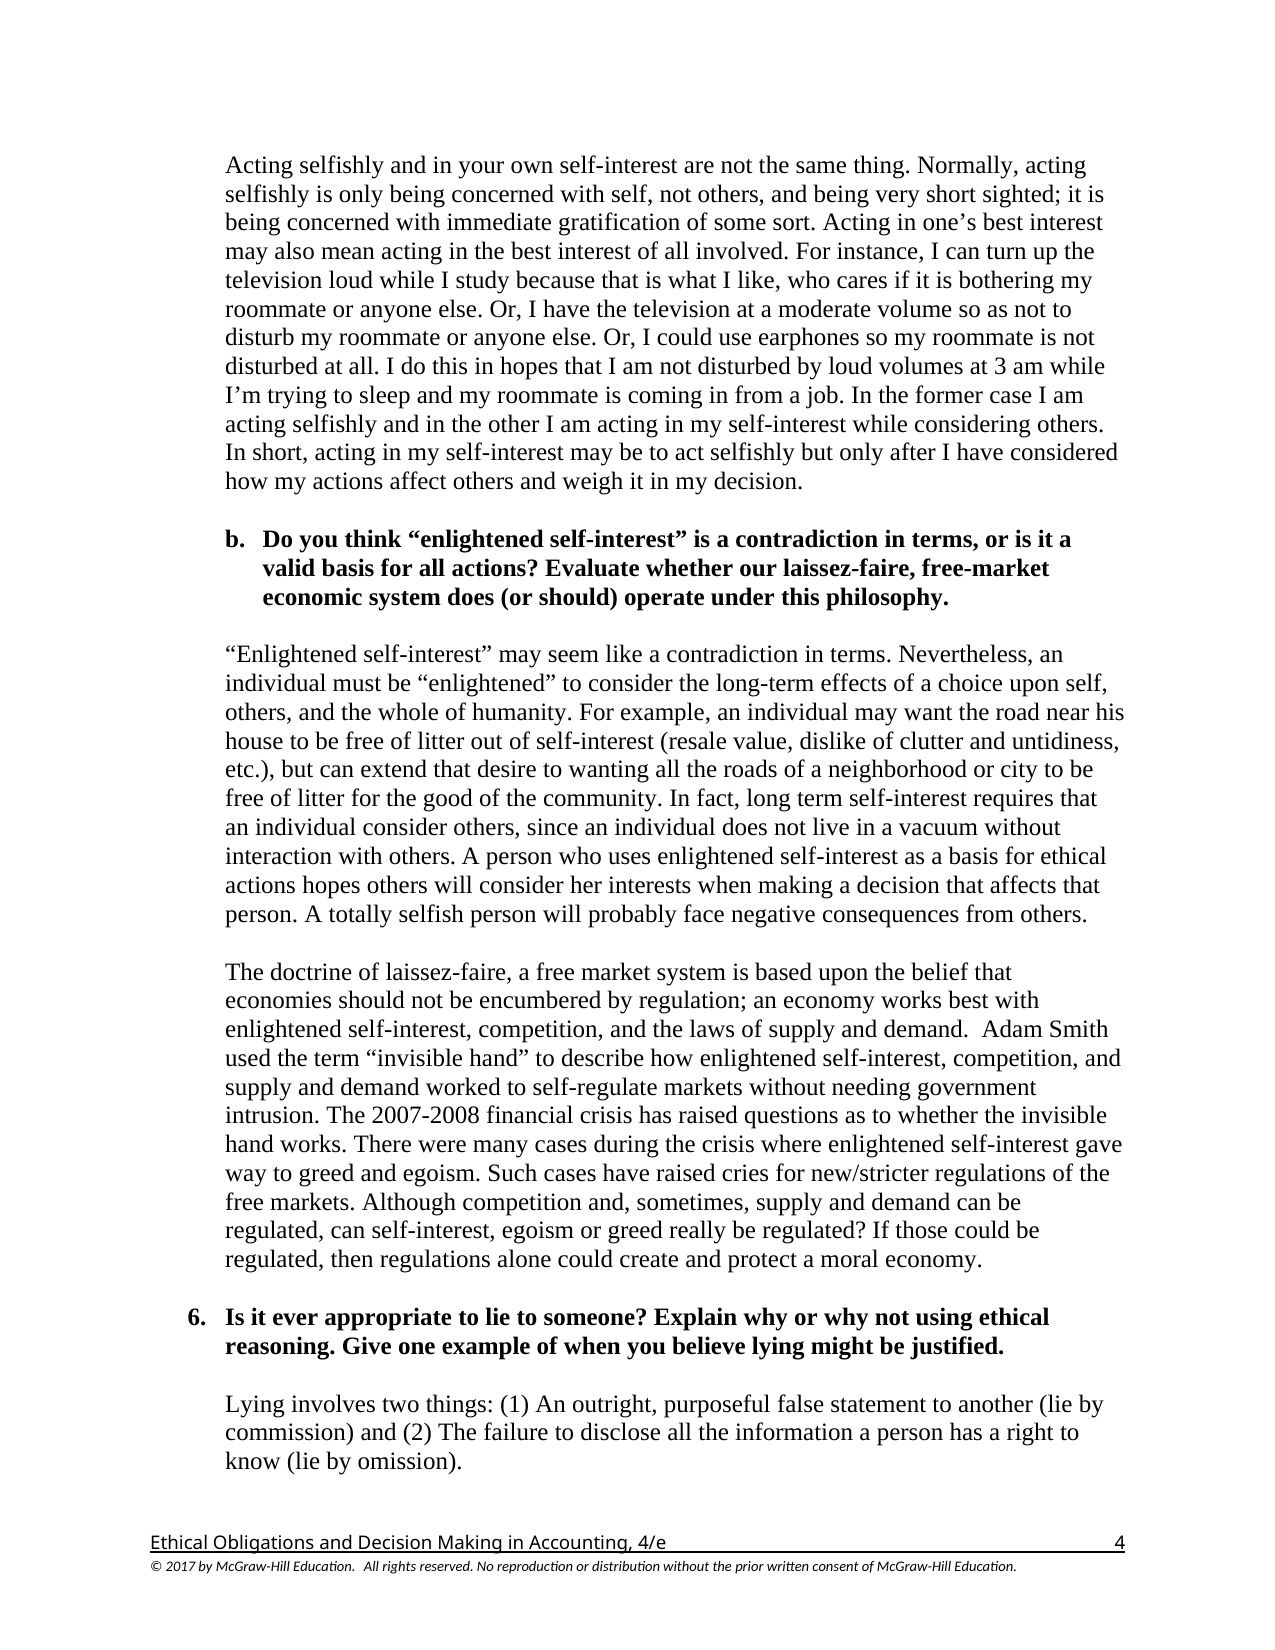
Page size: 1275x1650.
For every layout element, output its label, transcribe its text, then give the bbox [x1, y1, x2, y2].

text Acting selfishly and in your own self-interest are not the same thing. Normally, acting selfishly is only being concerned with self, not others, and being very short sighted; it is being concerned with immediate gratification of some sort. Acting in one’s best interest may also mean acting in the best interest of all involved. For instance, I can turn up the television loud while I study because that is what I like, who cares if it is bothering my roommate or anyone else. Or, I have the television at a moderate volume so as not to disturb my roommate or anyone else. Or, I could use earphones so my roommate is not disturbed at all. I do this in hopes that I am not disturbed by loud volumes at 3 am while I’m trying to sleep and my roommate is coming in from a job. In the former case I am acting selfishly and in the other I am acting in my self-interest while considering others. In short, acting in my self-interest may be to act selfishly but only after I have considered how my actions affect others and weigh it in my decision. [225, 150, 1125, 495]
list Do you think “enlightened self-interest” is a contradiction in terms, or is it a valid basis for all actions? Evaluate whether our laissez-faire, free-market economic system does (or should) operate under this philosophy. [225, 524, 1125, 610]
text The doctrine of laissez-faire, a free market system is based upon the belief that economies should not be encumbered by regulation; an economy works best with enlightened self-interest, competition, and the laws of supply and demand. Adam Smith used the term “invisible hand” to describe how enlightened self-interest, competition, and supply and demand worked to self-regulate markets without needing government intrusion. The 2007-2008 financial crisis has raised questions as to whether the invisible hand works. There were many cases during the crisis where enlightened self-interest gave way to greed and egoism. Such cases have raised cries for new/stricter regulations of the free markets. Although competition and, sometimes, supply and demand can be regulated, can self-interest, egoism or greed really be regulated? If those could be regulated, then regulations alone could create and protect a moral economy. [225, 957, 1125, 1273]
text Lying involves two things: (1) An outright, purposeful false statement to another (lie by commission) and (2) The failure to disclose all the information a person has a right to know (lie by omission). [225, 1389, 1125, 1475]
list Is it ever appropriate to lie to someone? Explain why or why not using ethical reasoning. Give one example of when you believe lying might be justified. [187, 1302, 1125, 1359]
text “Enlightened self-interest” may seem like a contradiction in terms. Nevertheless, an individual must be “enlightened” to consider the long-term effects of a choice upon self, others, and the whole of humanity. For example, an individual may want the road near his house to be free of litter out of self-interest (resale value, dislike of clutter and untidiness, etc.), but can extend that desire to wanting all the roads of a neighborhood or city to be free of litter for the good of the community. In fact, long term self-interest requires that an individual consider others, since an individual does not live in a vacuum without interaction with others. A person who uses enlightened self-interest as a basis for ethical actions hopes others will consider her interests when making a decision that affects that person. A totally selfish person will probably face negative consequences from others. [225, 639, 1125, 927]
